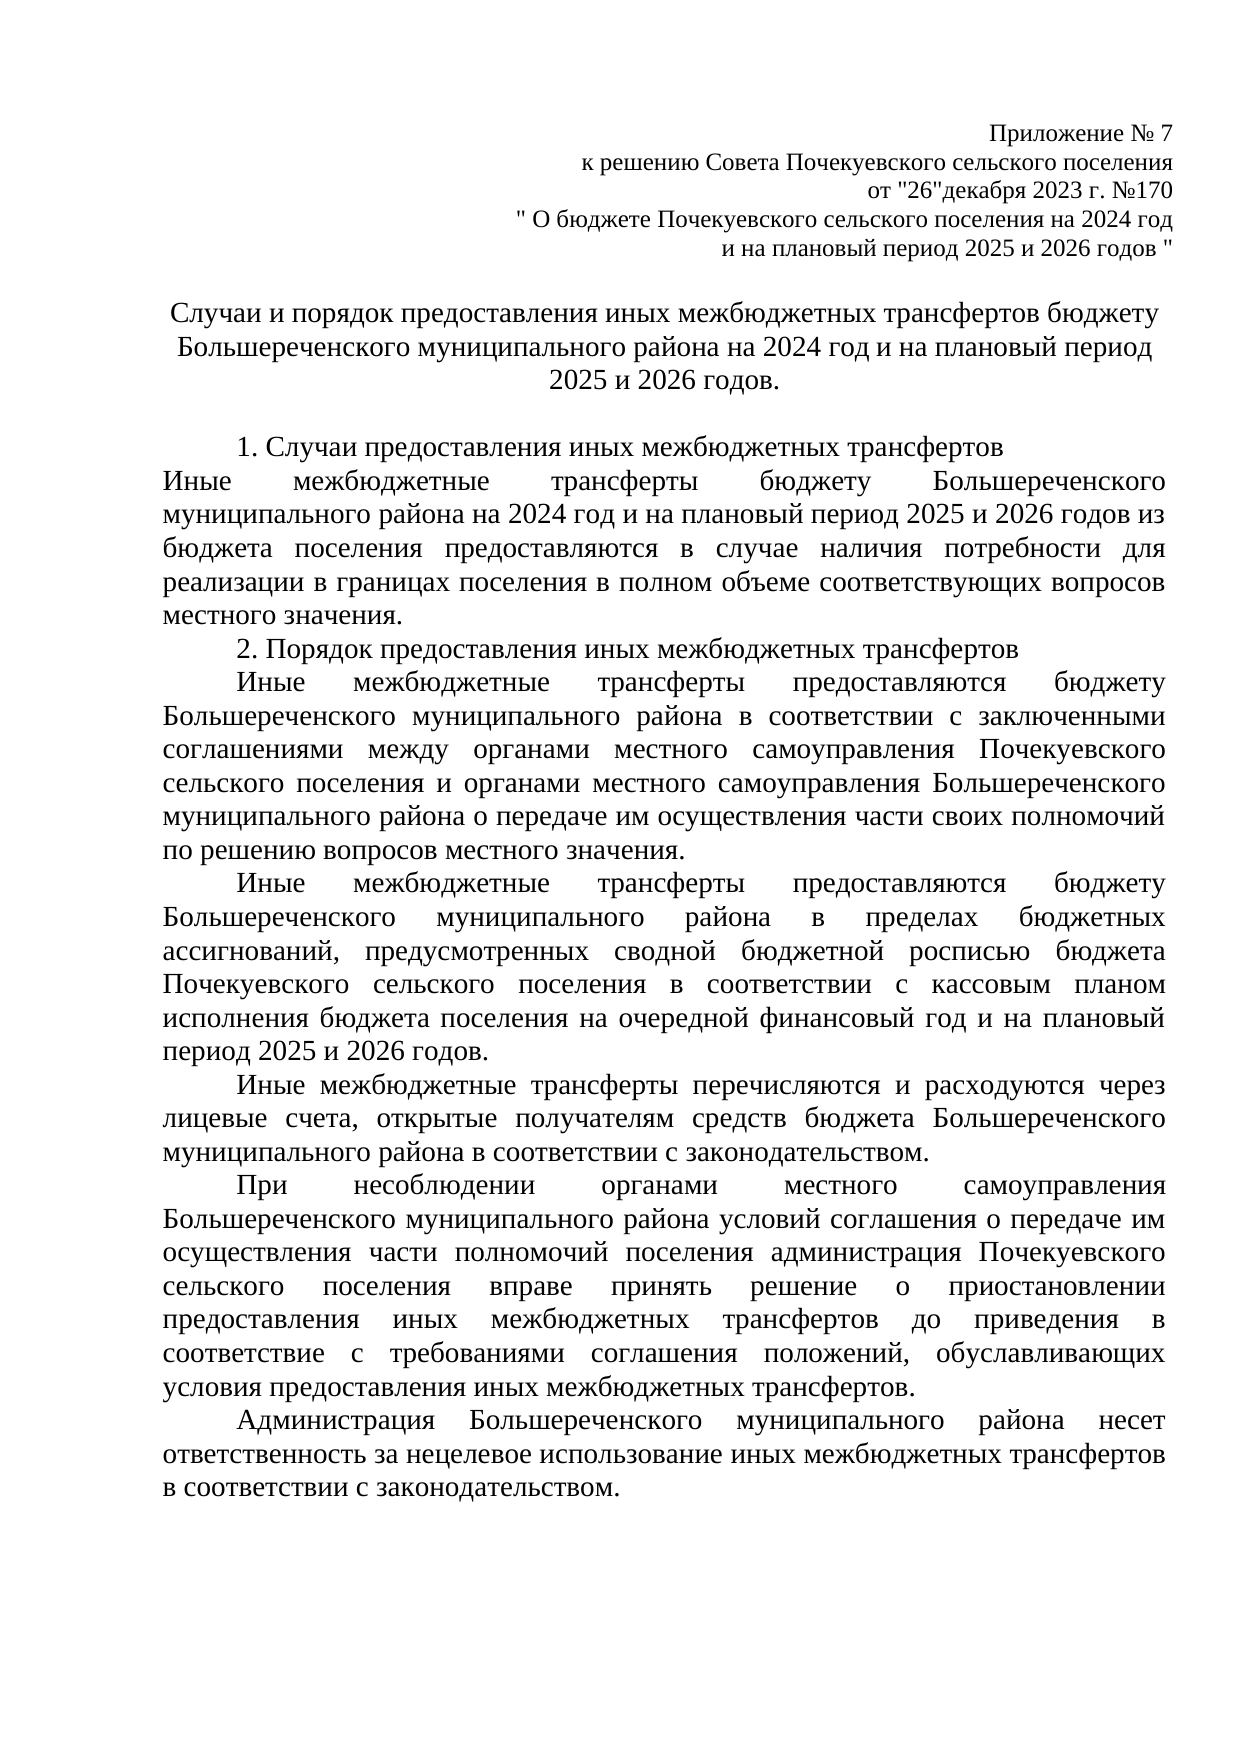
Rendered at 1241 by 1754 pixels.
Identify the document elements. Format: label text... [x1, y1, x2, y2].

title Иные межбюджетные трансферты бюджету Большереченского муниципального района на 2024 год и на плановый период 2025 и 2026 годов из бюджета поселения предоставляются в случае наличия потребности для реализации в границах поселения в полном объеме соответствующих вопросов местного значения. [162, 463, 1167, 631]
title 1. Случаи предоставления иных межбюджетных трансфертов [162, 429, 1167, 463]
text и на плановый период 2025 и 2026 годов " [162, 233, 1173, 262]
title 2. Порядок предоставления иных межбюджетных трансфертов [162, 631, 1167, 664]
text " О бюджете Почекуевского сельского поселения на 2024 год [162, 204, 1173, 233]
title Случаи и порядок предоставления иных межбюджетных трансфертов бюджету Большереченского муниципального района на 2024 год и на плановый период 2025 и 2026 годов. [162, 295, 1167, 396]
text При несоблюдении органами местного самоуправления Большереченского муниципального района условий соглашения о передаче им осуществления части полномочий поселения администрация Почекуевского сельского поселения вправе принять решение о приостановлении предоставления иных межбюджетных трансфертов до приведения в соответствие с требованиями соглашения положений, обуславливающих условия предоставления иных межбюджетных трансфертов. [162, 1167, 1167, 1402]
text к решению Совета Почекуевского сельского поселения [162, 147, 1173, 176]
text от "26"декабря 2023 г. №170 [162, 176, 1173, 204]
text Иные межбюджетные трансферты предоставляются бюджету Большереченского муниципального района в соответствии с заключенными соглашениями между органами местного самоуправления Почекуевского сельского поселения и органами местного самоуправления Большереченского муниципального района о передаче им осуществления части своих полномочий по решению вопросов местного значения. [162, 664, 1167, 866]
text Иные межбюджетные трансферты предоставляются бюджету Большереченского муниципального района в пределах бюджетных ассигнований, предусмотренных сводной бюджетной росписью бюджета Почекуевского сельского поселения в соответствии с кассовым планом исполнения бюджета поселения на очередной финансовый год и на плановый период 2025 и 2026 годов. [162, 866, 1167, 1067]
text Иные межбюджетные трансферты перечисляются и расходуются через лицевые счета, открытые получателям средств бюджета Большереченского муниципального района в соответствии с законодательством. [162, 1067, 1167, 1167]
text Администрация Большереченского муниципального района несет ответственность за нецелевое использование иных межбюджетных трансфертов в соответствии с законодательством. [162, 1402, 1167, 1503]
text Приложение № 7 [162, 118, 1173, 147]
